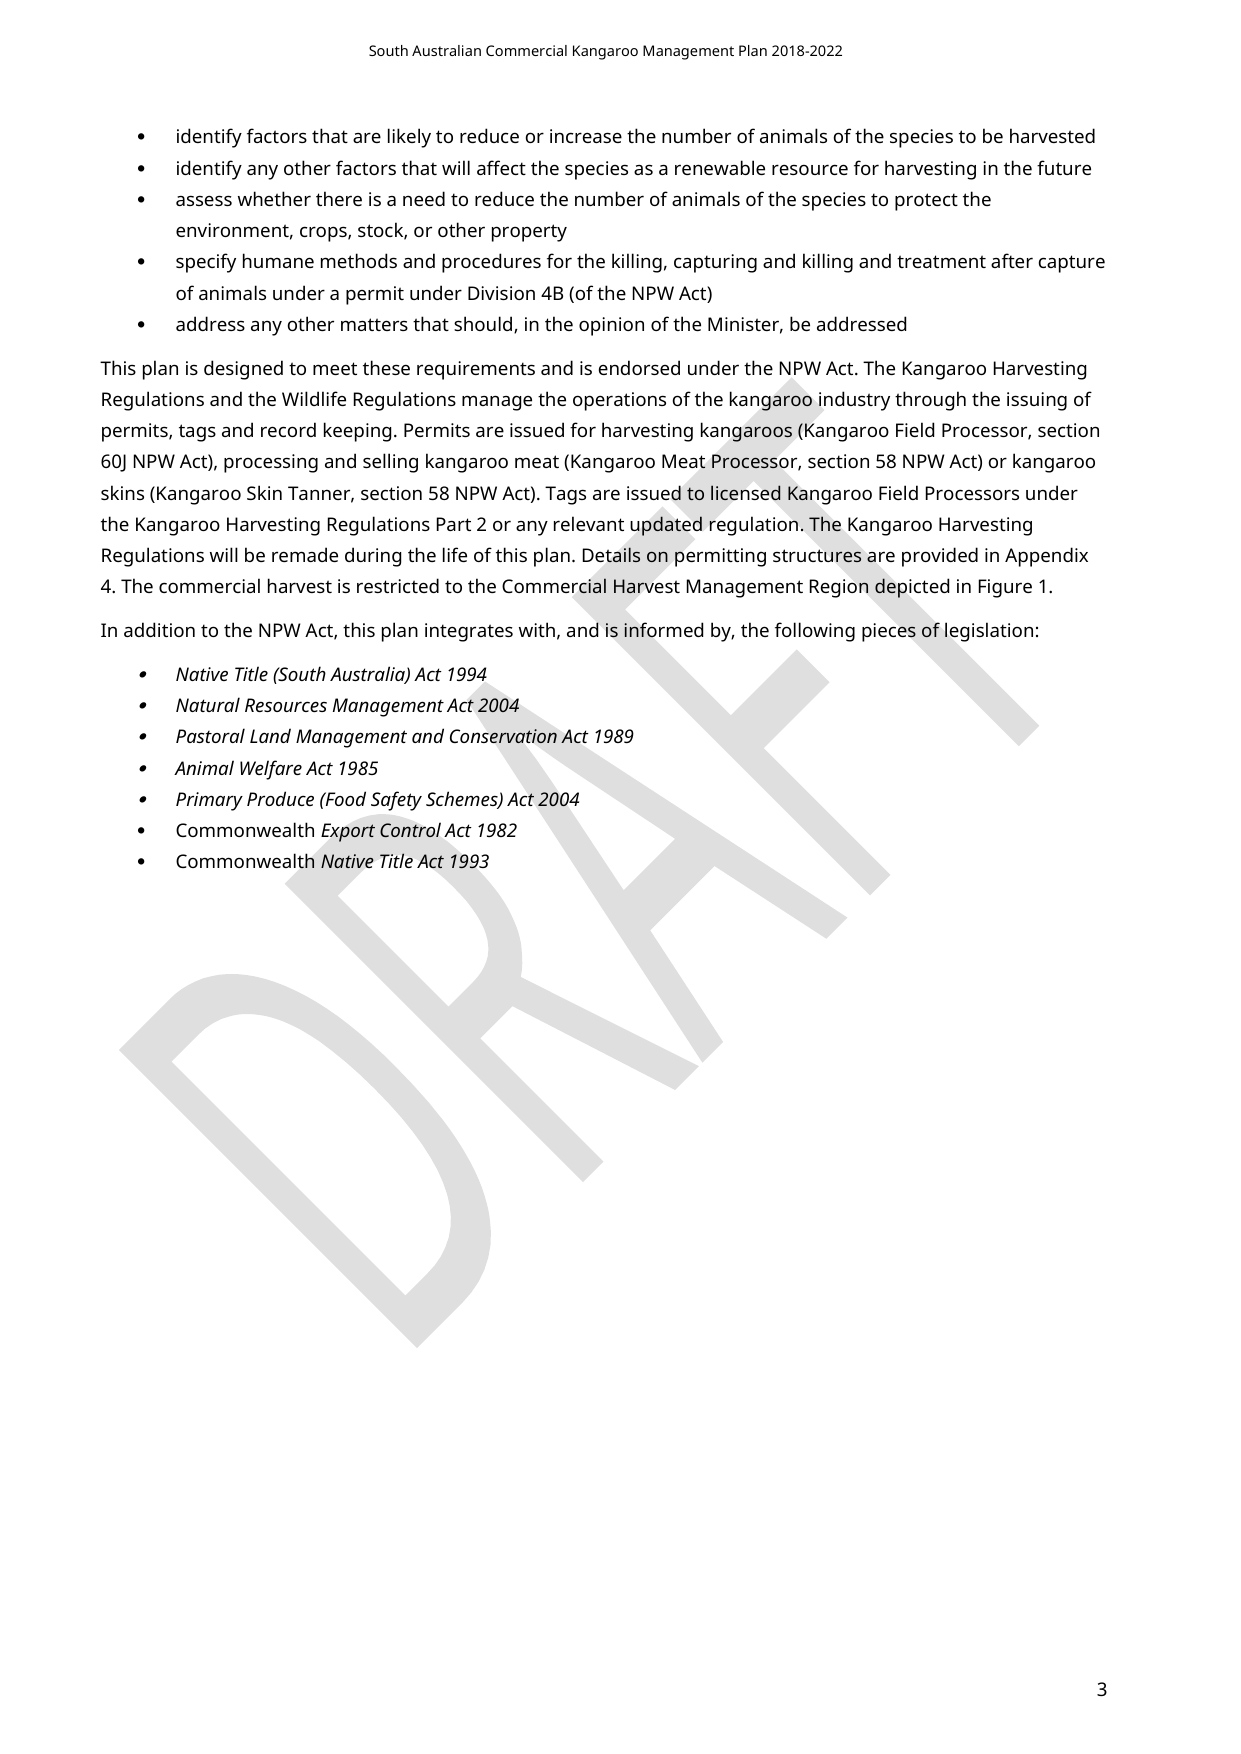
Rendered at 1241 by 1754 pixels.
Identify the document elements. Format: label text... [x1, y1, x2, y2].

list Primary Produce (Food Safety Schemes) Act 2004 [138, 781, 1107, 812]
list Commonwealth Native Title Act 1993 [138, 843, 1107, 874]
text In addition to the NPW Act, this plan integrates with, and is informed by, the following pieces of legislation: [100, 612, 1107, 643]
list specify humane methods and procedures for the killing, capturing and killing and treatment after capture of animals under a permit under Division 4B (of the NPW Act) [138, 243, 1107, 306]
list Native Title (South Australia) Act 1994 [138, 656, 1107, 687]
text This plan is designed to meet these requirements and is endorsed under the NPW Act. The Kangaroo Harvesting Regulations and the Wildlife Regulations manage the operations of the kangaroo industry through the issuing of permits, tags and record keeping. Permits are issued for harvesting kangaroos (Kangaroo Field Processor, section 60J NPW Act), processing and selling kangaroo meat (Kangaroo Meat Processor, section 58 NPW Act) or kangaroo skins (Kangaroo Skin Tanner, section 58 NPW Act). Tags are issued to licensed Kangaroo Field Processors under the Kangaroo Harvesting Regulations Part 2 or any relevant updated regulation. The Kangaroo Harvesting Regulations will be remade during the life of this plan. Details on permitting structures are provided in Appendix 4. The commercial harvest is restricted to the Commercial Harvest Management Region depicted in Figure 1. [100, 349, 1107, 599]
list identify any other factors that will affect the species as a renewable resource for harvesting in the future [138, 149, 1107, 181]
list assess whether there is a need to reduce the number of animals of the species to protect the environment, crops, stock, or other property [138, 181, 1107, 243]
list identify factors that are likely to reduce or increase the number of animals of the species to be harvested [138, 118, 1107, 149]
list Animal Welfare Act 1985 [138, 749, 1107, 781]
list Commonwealth Export Control Act 1982 [138, 812, 1107, 843]
list address any other matters that should, in the opinion of the Minister, be addressed [138, 306, 1107, 337]
list Natural Resources Management Act 2004 [138, 687, 1107, 718]
list Pastoral Land Management and Conservation Act 1989 [138, 718, 1107, 749]
